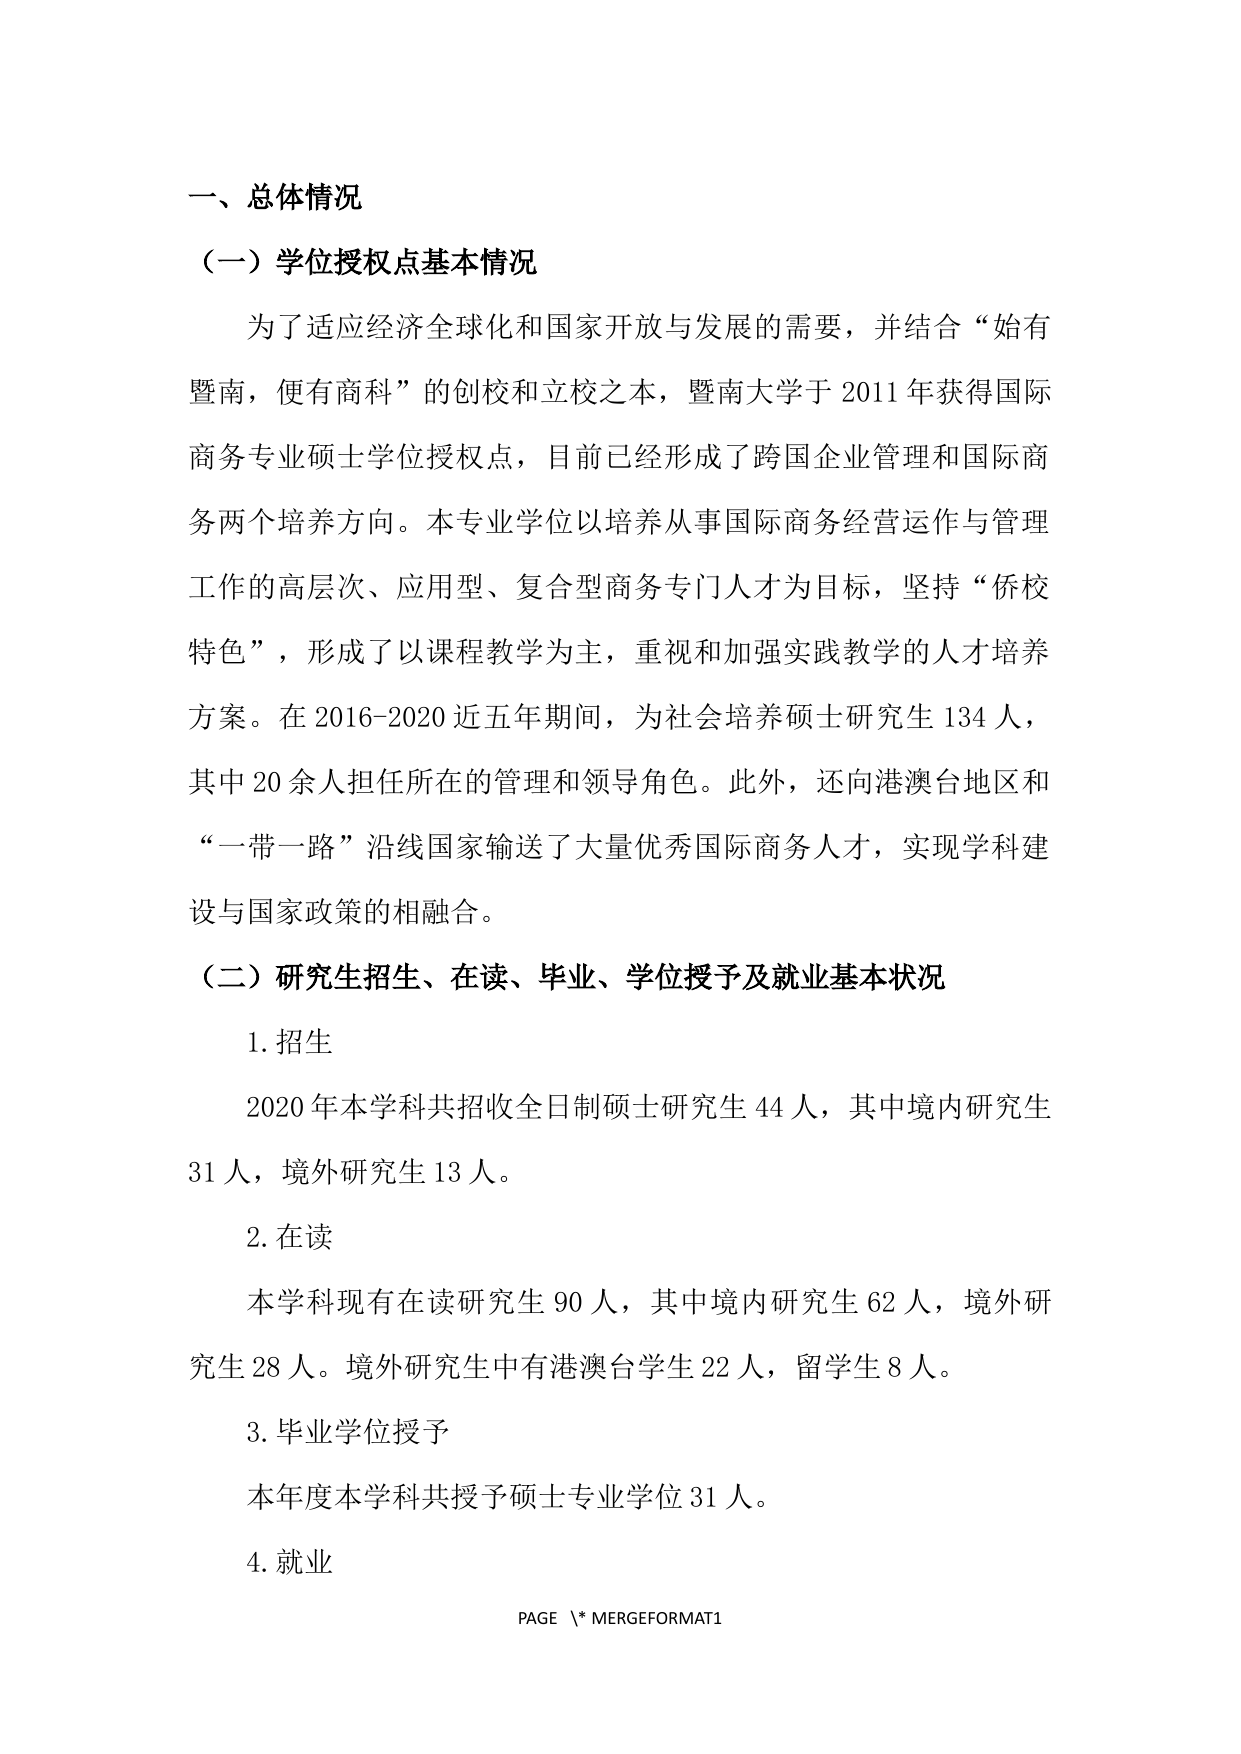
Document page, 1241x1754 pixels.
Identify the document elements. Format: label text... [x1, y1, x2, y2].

text 2020年本学科共招收全日制硕士研究生44人，其中境内研究生31人，境外研究生13人。 [187, 1072, 1053, 1202]
text 本学科现有在读研究生90人，其中境内研究生62人，境外研究生28人。境外研究生中有港澳台学生22人，留学生8人。 [187, 1267, 1053, 1397]
text 一、总体情况 [187, 162, 1053, 227]
text 2.在读 [187, 1202, 1053, 1267]
text （一）学位授权点基本情况 [187, 227, 1053, 292]
text 1.招生 [187, 1007, 1053, 1072]
text 为了适应经济全球化和国家开放与发展的需要，并结合“始有暨南，便有商科”的创校和立校之本，暨南大学于2011年获得国际商务专业硕士学位授权点，目前已经形成了跨国企业管理和国际商务两个培养方向。本专业学位以培养从事国际商务经营运作与管理工作的高层次、应用型、复合型商务专门人才为目标，坚持“侨校特色”，形成了以课程教学为主，重视和加强实践教学的人才培养方案。在2016-2020近五年期间，为社会培养硕士研究生134人，其中20余人担任所在的管理和领导角色。此外，还向港澳台地区和“一带一路”沿线国家输送了大量优秀国际商务人才，实现学科建设与国家政策的相融合。 [187, 292, 1053, 942]
text 4.就业 [187, 1527, 1053, 1592]
text 本年度本学科共授予硕士专业学位31人。 [187, 1462, 1053, 1527]
text 3.毕业学位授予 [187, 1397, 1053, 1462]
text （二）研究生招生、在读、毕业、学位授予及就业基本状况 [187, 942, 1053, 1007]
